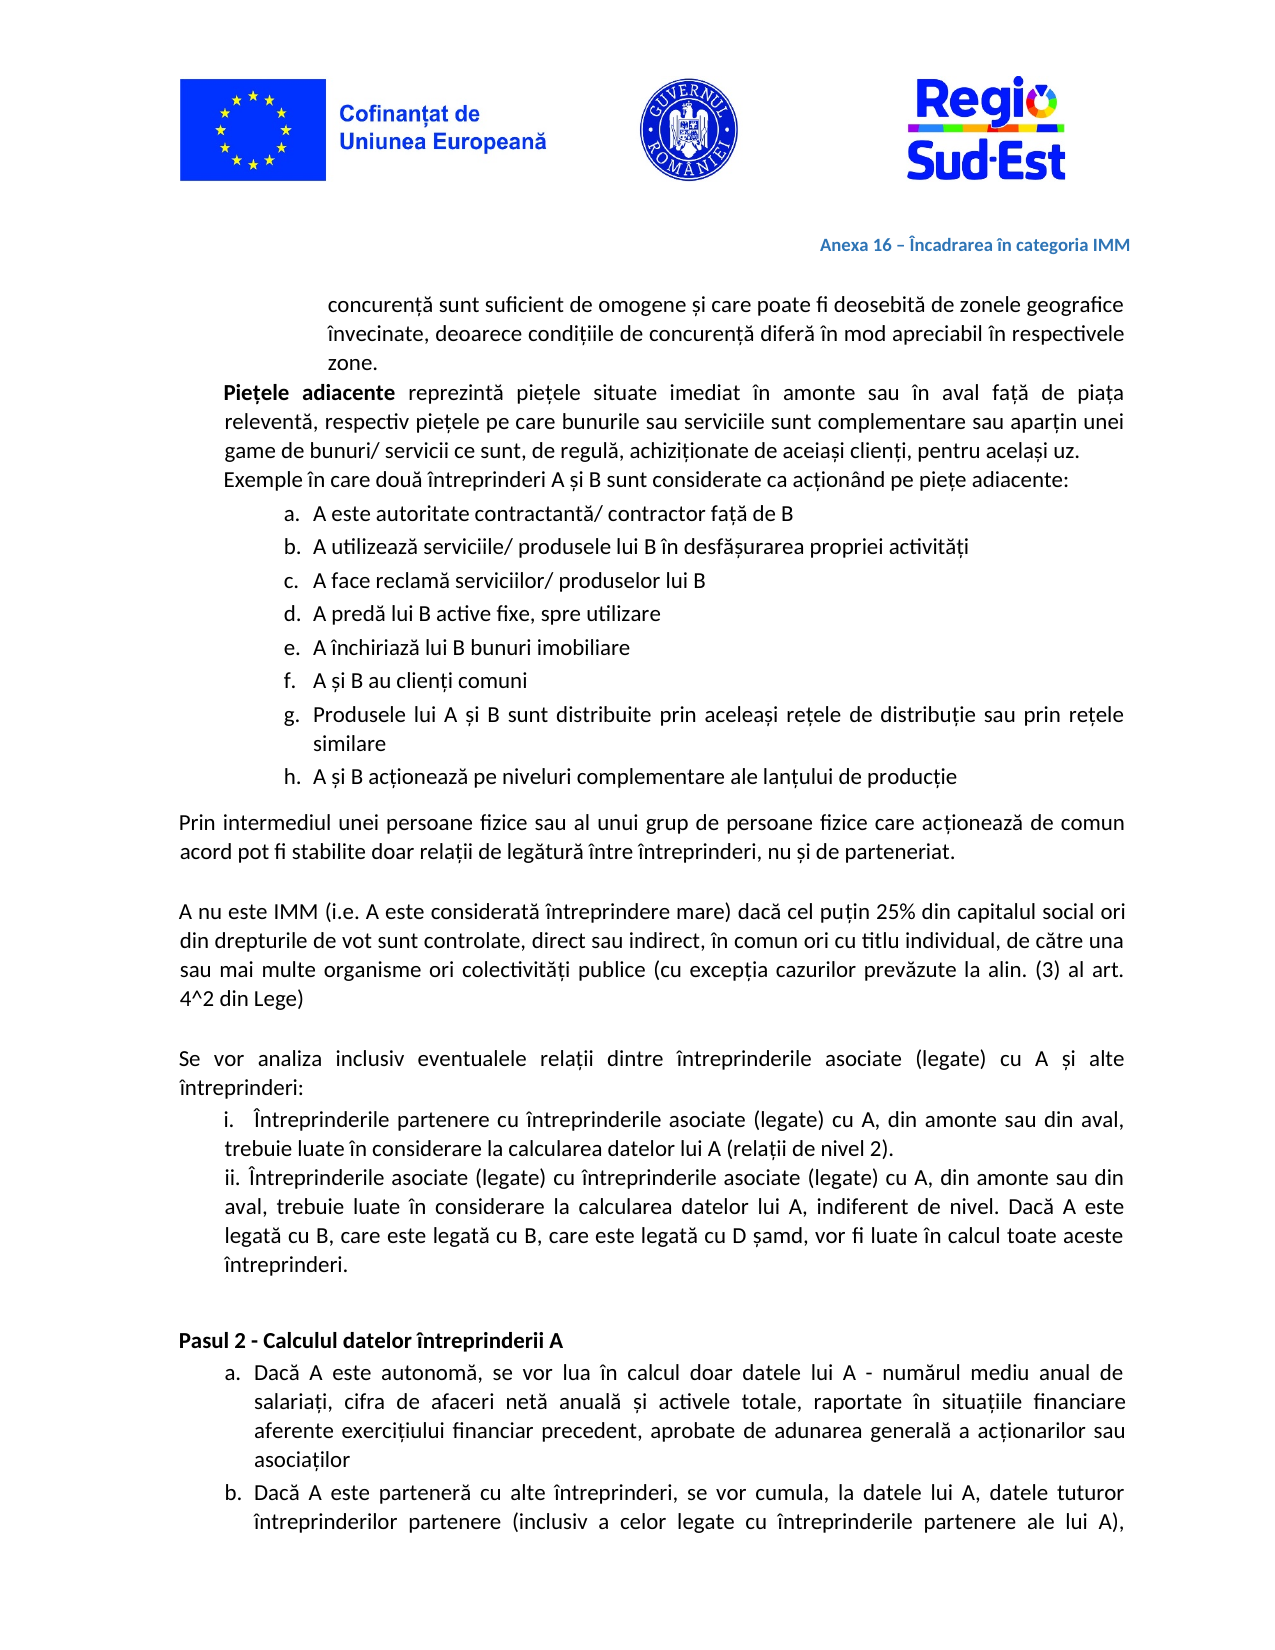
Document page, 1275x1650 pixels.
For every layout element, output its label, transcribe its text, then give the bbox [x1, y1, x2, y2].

list A închiriază lui B bunuri imobiliare [283, 633, 1126, 661]
list A face reclamă serviciilor/ produselor lui B [283, 566, 1126, 594]
list A și B acționează pe niveluri complementare ale lanțului de producție [283, 762, 1126, 790]
list Dacă A este autonomă, se vor lua în calcul doar datele lui A - numărul mediu anual de salariaţi, cifra de afaceri netă anuală şi activele totale, raportate în situaţiile financiare aferente exerciţiului financiar precedent, aprobate de adunarea generală a acţionarilor sau asociaţilor [224, 1358, 1126, 1473]
list A utilizează serviciile/ produsele lui B în desfășurarea propriei activități [283, 532, 1126, 560]
list Produsele lui A și B sunt distribuite prin aceleași rețele de distribuție sau prin rețele similare [283, 700, 1126, 757]
text Se vor analiza inclusiv eventualele relații dintre întreprinderile asociate (legate) cu A și alte întreprinderi: [178, 1044, 1126, 1101]
list A predă lui B active fixe, spre utilizare [283, 599, 1126, 627]
text A nu este IMM (i.e. A este considerată întreprindere mare) dacă cel puţin 25% din capitalul social ori din drepturile de vot sunt controlate, direct sau indirect, în comun ori cu titlu individual, de către una sau mai multe organisme ori colectivităţi publice (cu excepţia cazurilor prevăzute la alin. (3) al art. 4^2 din Lege) [178, 897, 1126, 1012]
picture [180, 76, 1066, 182]
subtitle Pasul 2 - Calculul datelor întreprinderii A [178, 1326, 1126, 1354]
list Întreprinderile partenere cu întreprinderile asociate (legate) cu A, din amonte sau din aval, trebuie luate în considerare la calcularea datelor lui A (relații de nivel 2). [223, 1105, 1126, 1162]
text Exemple în care două întreprinderi A și B sunt considerate ca acționând pe piețe adiacente: [223, 466, 1126, 493]
text Prin intermediul unei persoane fizice sau al unui grup de persoane fizice care acţionează de comun acord pot fi stabilite doar relații de legătură între întreprinderi, nu și de parteneriat. [178, 808, 1126, 866]
list ii. Întreprinderile asociate (legate) cu întreprinderile asociate (legate) cu A, din amonte sau din aval, trebuie luate în considerare la calcularea datelor lui A, indiferent de nivel. Dacă A este legată cu B, care este legată cu B, care este legată cu D șamd, vor fi luate în calcul toate aceste întreprinderi. [224, 1163, 1126, 1278]
list A este autoritate contractantă/ contractor față de B [283, 499, 1126, 527]
text Piețele adiacente reprezintă piețele situate imediat în amonte sau în aval față de piața releventă, respectiv piețele pe care bunurile sau serviciile sunt complementare sau aparțin unei game de bunuri/ servicii ce sunt, de regulă, achiziționate de aceiași clienți, pentru același uz. [223, 378, 1126, 464]
list A și B au clienți comuni [283, 666, 1126, 694]
